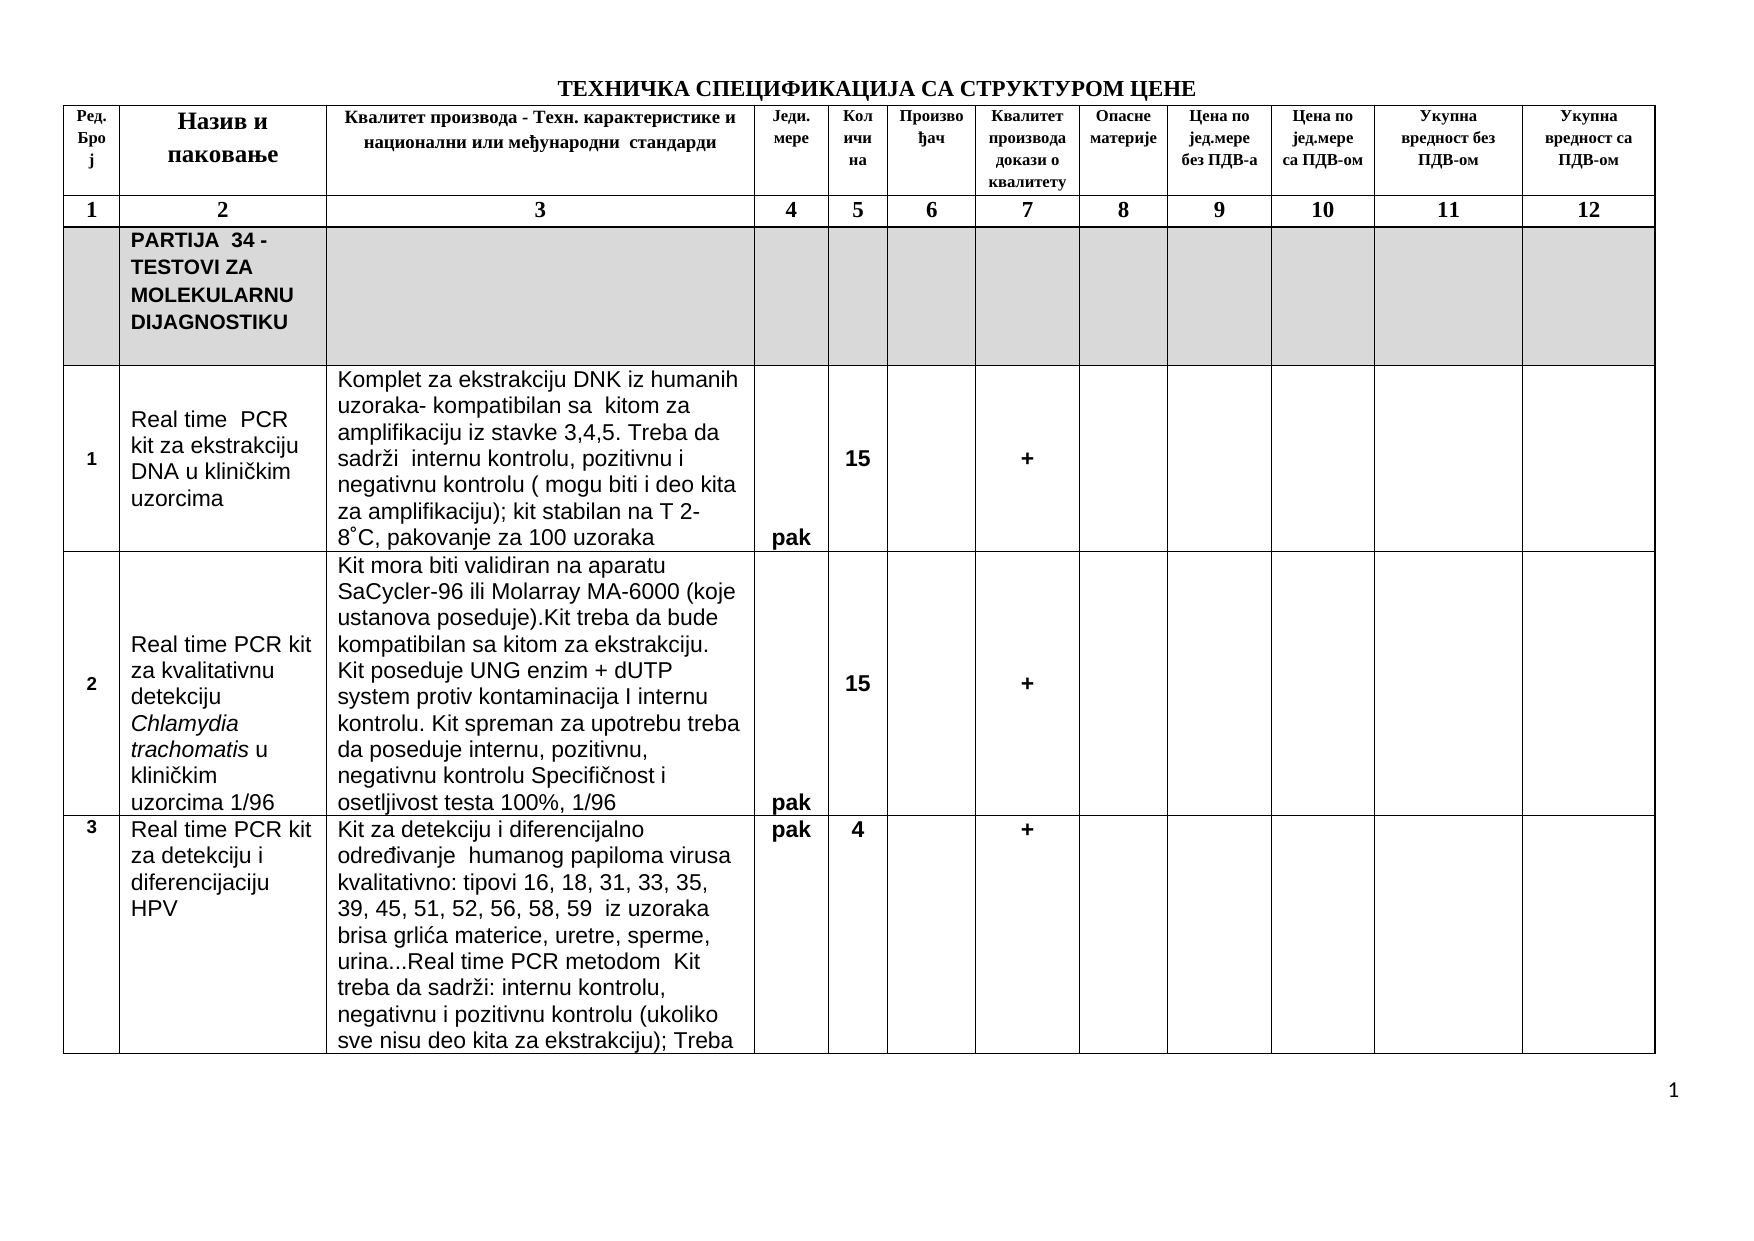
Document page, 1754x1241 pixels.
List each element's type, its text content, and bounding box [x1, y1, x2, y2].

table_cell [755, 228, 828, 365]
table_cell + [976, 816, 1079, 1053]
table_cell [120, 816, 326, 1053]
table_cell [1168, 816, 1271, 1053]
table_cell 6 [888, 196, 975, 226]
table_header Једи. мере [755, 106, 828, 195]
table_header Назив и паковање [120, 106, 326, 195]
table_cell 8 [1080, 196, 1167, 226]
table_header Квалитет производа - Техн. карактеристике и национални или међународни стандарди [327, 106, 754, 195]
table_cell [1272, 366, 1374, 551]
table_cell [1375, 228, 1522, 365]
table_cell 7 [976, 196, 1079, 226]
table_header Ред. Број [64, 106, 119, 195]
table_cell 2 [120, 196, 326, 226]
table_cell 1 [64, 366, 119, 551]
table_cell [1080, 552, 1167, 815]
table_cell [327, 816, 754, 1053]
table_cell [829, 228, 887, 365]
table_cell Real time PCR kit za kvalitativnu detekciju Chlamydia trachomatis u kliničkim uzorcima 1/96 [120, 552, 326, 815]
table_cell 3 [64, 816, 119, 1053]
text ТЕХНИЧКА СПЕЦИФИКАЦИЈА СА СТРУКТУРОМ ЦЕНЕ [75, 75, 1679, 101]
table_header Цена по јед.мере са ПДВ-ом [1272, 106, 1374, 195]
table_cell pak [755, 552, 828, 815]
table_cell [1523, 816, 1654, 1053]
table_cell [888, 816, 975, 1053]
table_cell [1523, 228, 1654, 365]
table_cell + [976, 366, 1079, 551]
table_cell + [976, 552, 1079, 815]
table_cell 10 [1272, 196, 1374, 226]
table_cell [1272, 816, 1374, 1053]
table_cell 2 [64, 552, 119, 815]
table_cell 5 [829, 196, 887, 226]
table_cell [1168, 366, 1271, 551]
table_cell [64, 228, 119, 365]
table_cell [888, 228, 975, 365]
table_cell 1 [64, 196, 119, 226]
table_cell Kit mora biti validiran na aparatu SaCycler-96 ili Molarray MA-6000 (koje ustanova poseduje).Kit treba da bude kompatibilan sa kitom za ekstrakciju. Kit poseduje UNG enzim + dUTP system protiv kontaminacija I internu kontrolu. Kit spreman za upotrebu treba da poseduje internu, pozitivnu, negativnu kontrolu Specifičnost i osetljivost testa 100%, 1/96 [327, 552, 754, 815]
table_cell [1168, 228, 1271, 365]
table_cell [1080, 228, 1167, 365]
table_cell [1375, 816, 1522, 1053]
table_header Укупна вредност без ПДВ-ом [1375, 106, 1522, 195]
table_cell [1080, 366, 1167, 551]
table_header Квалитет производа докази о квалитету [976, 106, 1079, 195]
table_cell 4 [755, 196, 828, 226]
table_cell 12 [1523, 196, 1654, 226]
table_cell [976, 228, 1079, 365]
table_cell 15 [829, 366, 887, 551]
table_cell [1375, 366, 1522, 551]
table_cell Real time PCR kit za ekstrakciju DNA u kliničkim uzorcima [120, 366, 326, 551]
table_cell [888, 366, 975, 551]
table_cell [888, 552, 975, 815]
table_cell [1523, 552, 1654, 815]
table_cell pak [755, 366, 828, 551]
table_cell Komplet za ekstrakciju DNK iz humanih uzoraka- kompatibilan sa kitom za amplifikaciju iz stavke 3,4,5. Treba da sadrži internu kontrolu, pozitivnu i negativnu kontrolu ( mogu biti i deo kita za amplifikaciju); kit stabilan na T 2-8˚C, pakovanje za 100 uzoraka [327, 366, 754, 551]
table_cell [1523, 366, 1654, 551]
table_cell [1080, 816, 1167, 1053]
table_cell 4 [829, 816, 887, 1053]
table_cell [327, 228, 754, 365]
table_header Количина [829, 106, 887, 195]
table_cell [1168, 552, 1271, 815]
table_cell pak [755, 816, 828, 1053]
table_cell 15 [829, 552, 887, 815]
table_cell PARTIJA 34 - TESTOVI ZA MOLEKULARNU DIJAGNOSTIKU [120, 228, 326, 365]
table_cell 3 [327, 196, 754, 226]
table_header Укупна вредност са ПДВ-ом [1523, 106, 1654, 195]
table_cell [1272, 552, 1374, 815]
table_cell [1272, 228, 1374, 365]
table_cell 9 [1168, 196, 1271, 226]
table_cell [1375, 552, 1522, 815]
table_header Произвођач [888, 106, 975, 195]
table_cell 11 [1375, 196, 1522, 226]
table_header Опасне материје [1080, 106, 1167, 195]
table_header Цена по јед.мере без ПДВ-а [1168, 106, 1271, 195]
